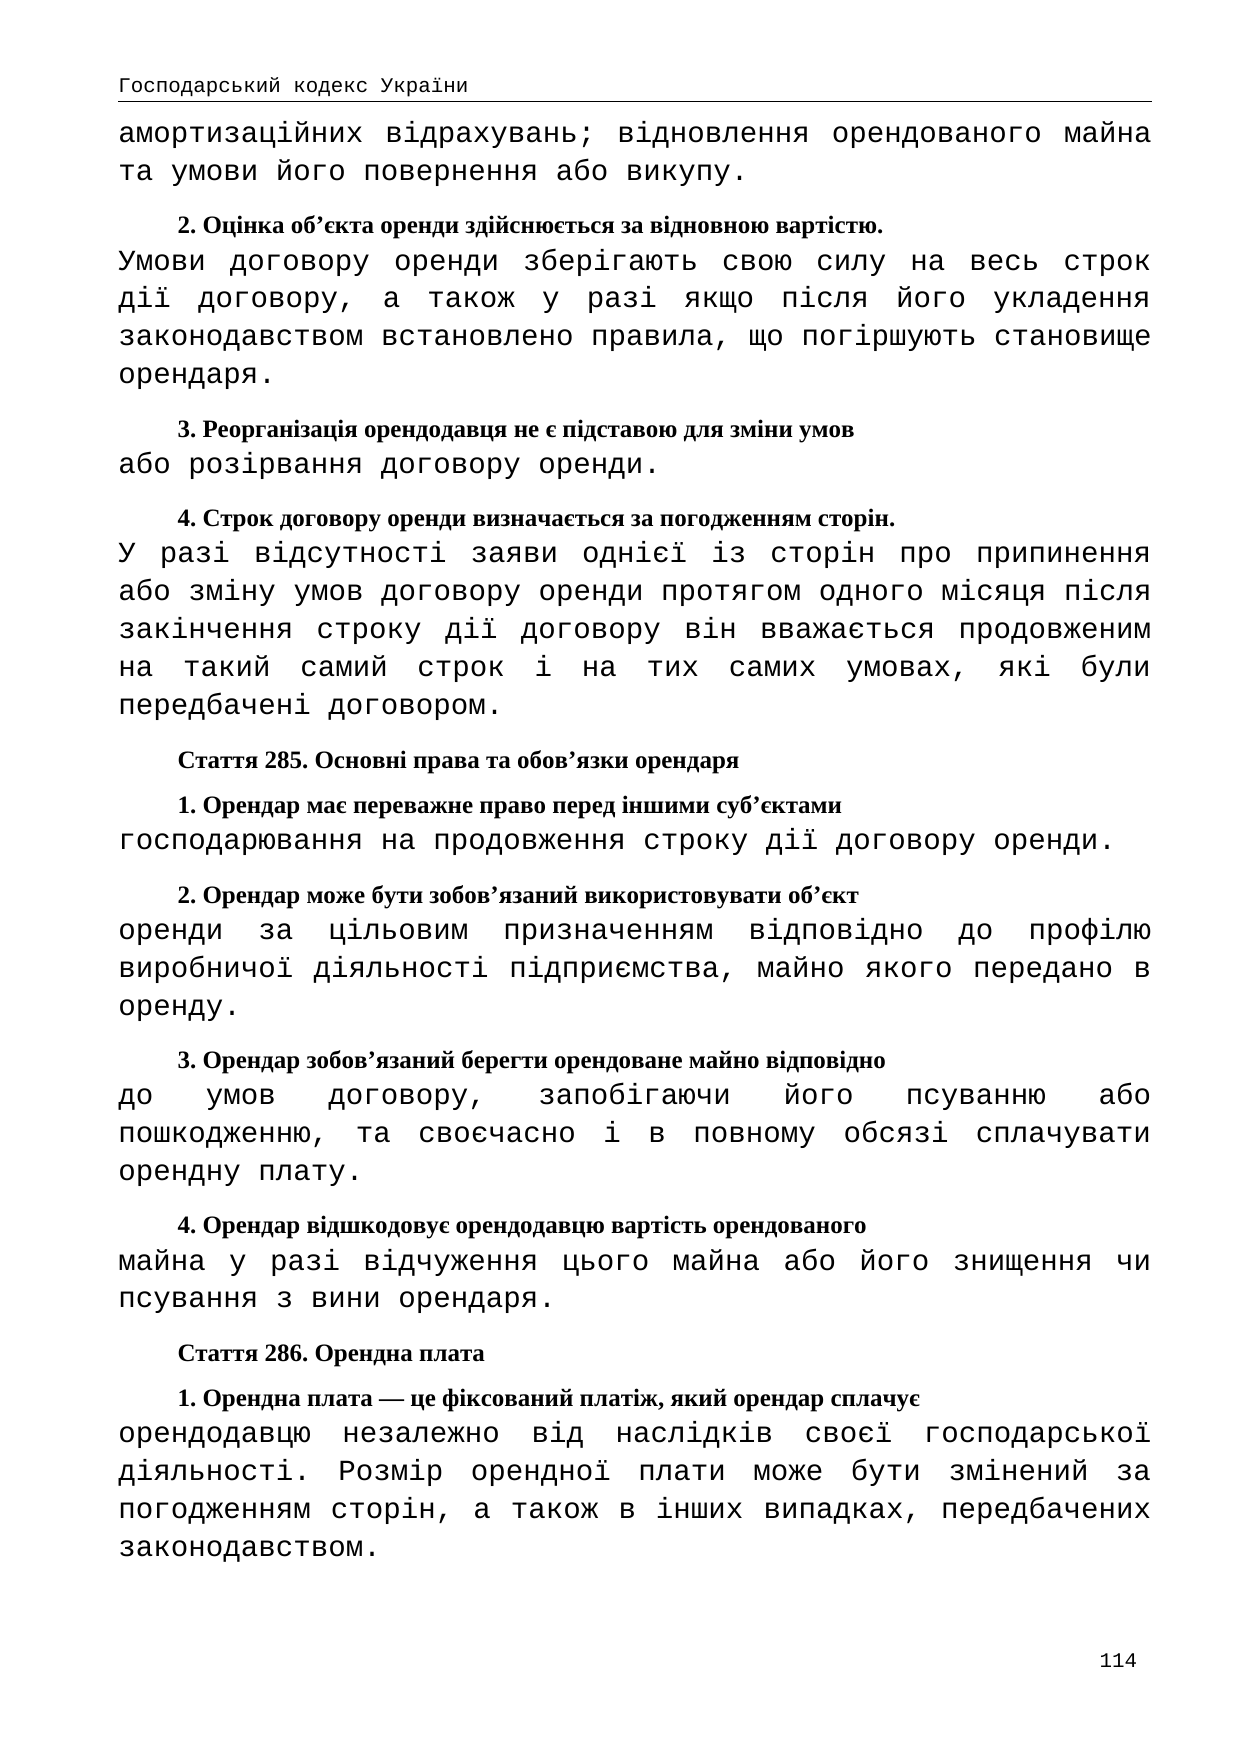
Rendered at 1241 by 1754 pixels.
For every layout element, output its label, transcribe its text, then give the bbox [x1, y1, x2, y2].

subtitle 4. Строк договору оренди визначається за погодженням сторін. [177, 503, 1152, 532]
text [118, 118, 1152, 189]
text Умови договору оренди зберігають свою силу на весь строк дії договору, а також у разі якщо після його укладення законодавством встановлено правила, що погіршують становище орендаря. [118, 246, 1152, 392]
text орендодавцю незалежно від наслідків своєї господарської діяльності. Розмір орендної плати може бути змінений за погодженням сторін, а також в інших випадках, передбачених законодавством. [118, 1418, 1152, 1565]
subtitle 1. Орендар має переважне право перед іншими суб’єктами [177, 790, 1152, 819]
text або розірвання договору оренди. [118, 449, 1152, 482]
subtitle 3. Реорганізація орендодавця не є підставою для зміни умов [177, 414, 1152, 443]
subtitle 3. Орендар зобов’язаний берегти орендоване майно відповідно [177, 1045, 1152, 1074]
subtitle 2. Оцінка об’єкта оренди здійснюється за відновною вартістю. [177, 211, 1152, 239]
subtitle 1. Орендна плата — це фіксований платіж, який орендар сплачує [177, 1383, 1152, 1412]
subtitle Стаття 286. Орендна плата [177, 1338, 1152, 1367]
subtitle 4. Орендар відшкодовує орендодавцю вартість орендованого [177, 1211, 1152, 1239]
subtitle 2. Орендар може бути зобов’язаний використовувати об’єкт [177, 880, 1152, 908]
text господарювання на продовження строку дії договору оренди. [118, 825, 1152, 858]
text до умов договору, запобігаючи його псуванню або пошкодженню, та своєчасно і в повному обсязі сплачувати орендну плату. [118, 1080, 1152, 1189]
subtitle Стаття 285. Основні права та обов’язки орендаря [177, 745, 1152, 773]
text У разі відсутності заяви однієї із сторін про припинення або зміну умов договору оренди протягом одного місяця після закінчення строку дії договору він вважається продовженим на такий самий строк і на тих самих умовах, які були передбачені договором. [118, 538, 1152, 723]
text майна у разі відчуження цього майна або його знищення чи псування з вини орендаря. [118, 1246, 1152, 1317]
text оренди за цільовим призначенням відповідно до профілю виробничої діяльності підприємства, майно якого передано в оренду. [118, 915, 1152, 1024]
